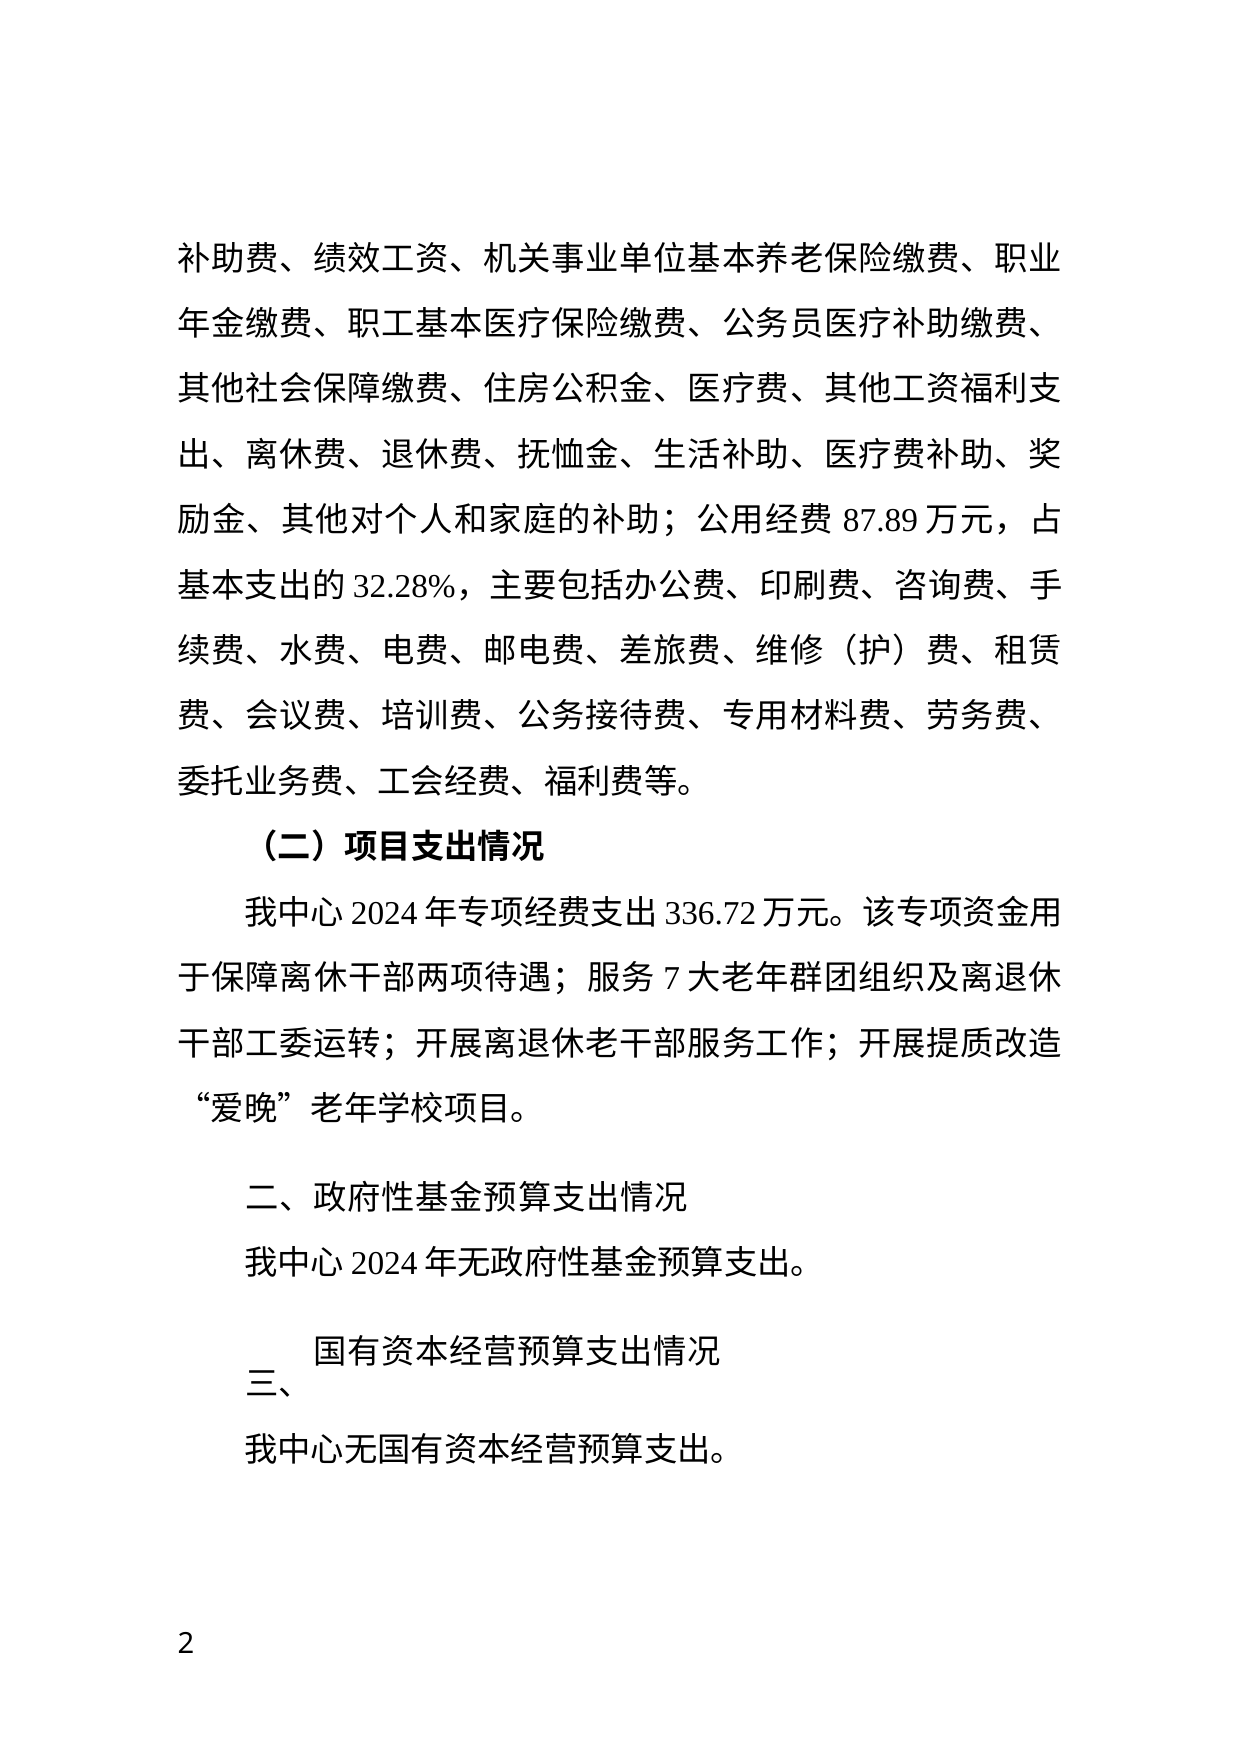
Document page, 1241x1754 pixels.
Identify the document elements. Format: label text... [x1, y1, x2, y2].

list 我中心2024年专项经费支出336.72万元。该专项资金用于保障离休干部两项待遇；服务7大老年群团组织及离退休干部工委运转；开展离退休老干部服务工作；开展提质改造“爱晚”老年学校项目。 [177, 877, 1063, 1139]
list 政府性基金预算支出情况 [245, 1162, 1063, 1227]
list 国有资本经营预算支出情况 [245, 1316, 1063, 1414]
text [177, 223, 1063, 812]
list 我中心2024年无政府性基金预算支出。 [177, 1227, 1063, 1293]
list 项目支出情况 [177, 812, 1063, 877]
list 我中心无国有资本经营预算支出。 [177, 1414, 1063, 1479]
